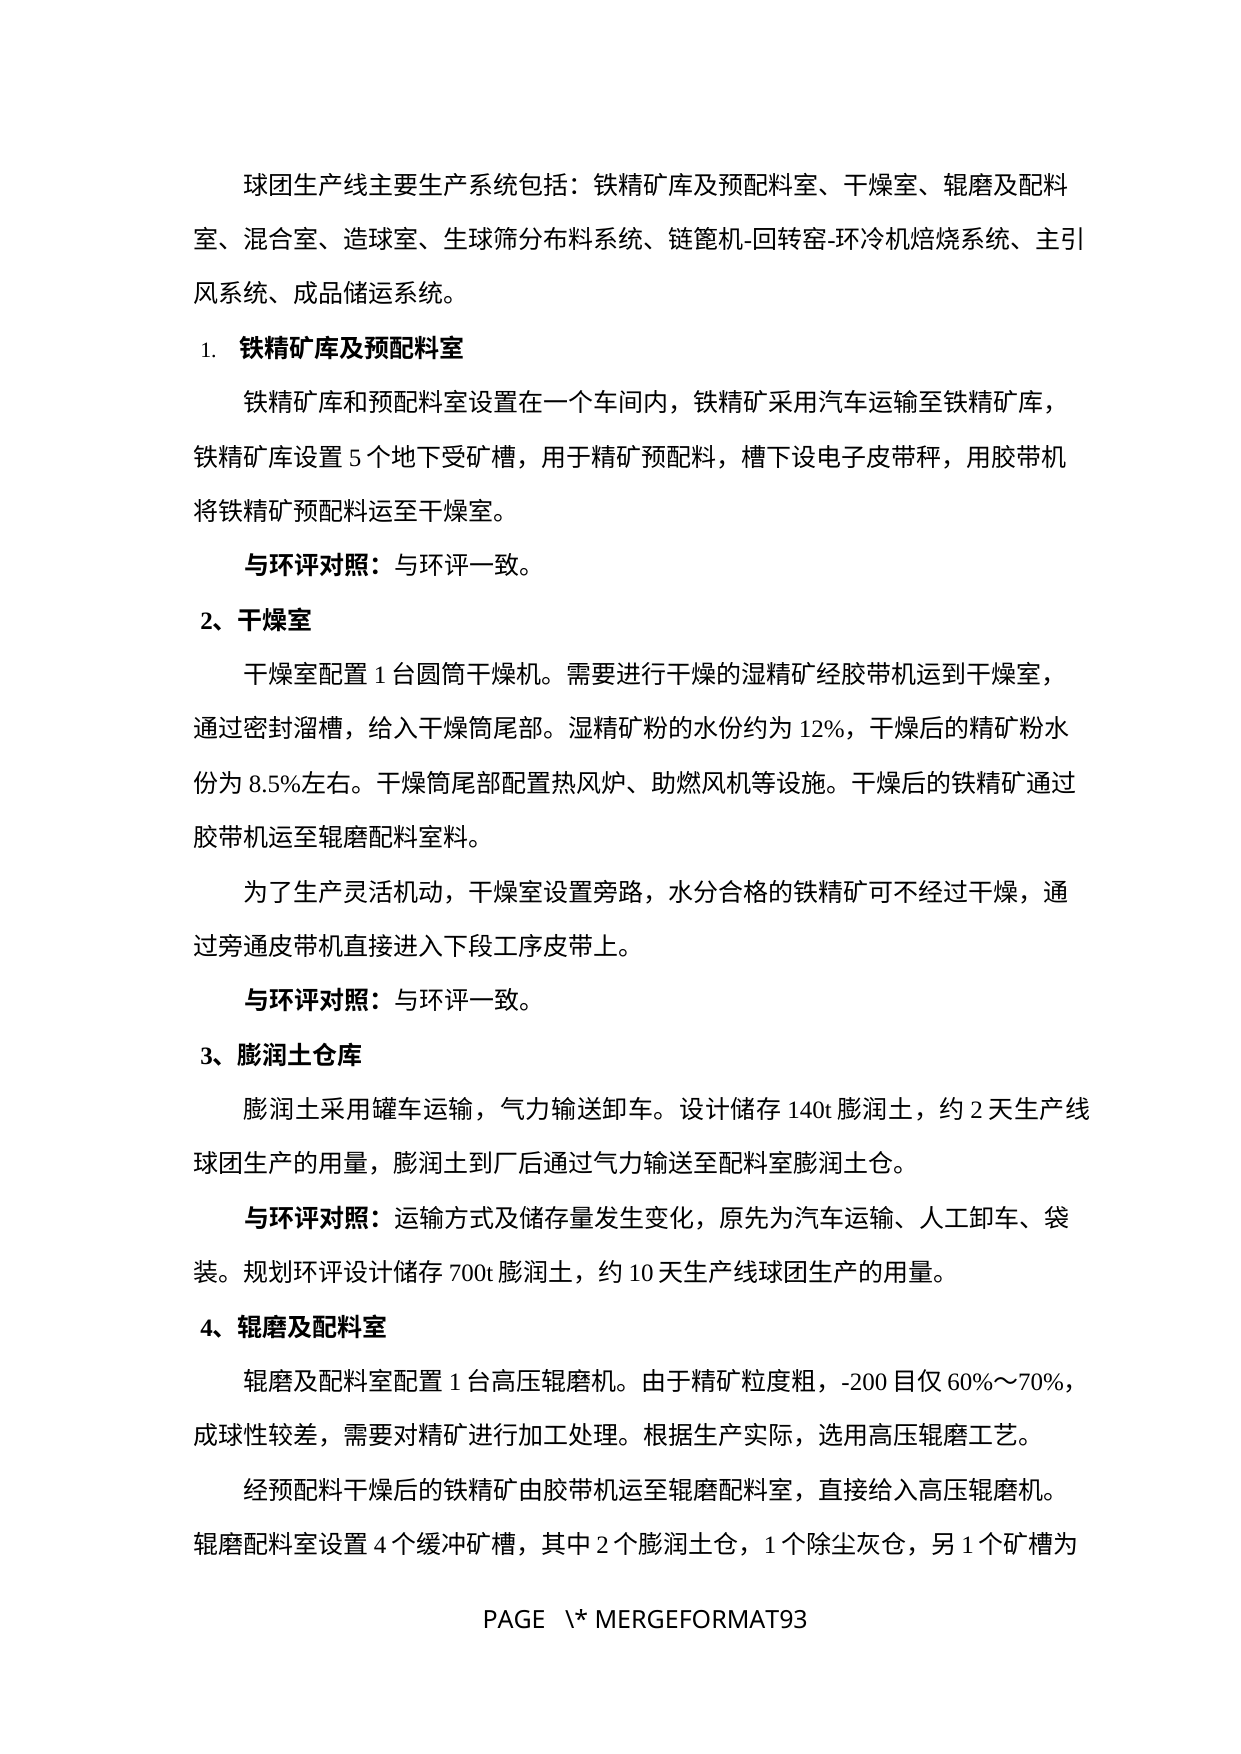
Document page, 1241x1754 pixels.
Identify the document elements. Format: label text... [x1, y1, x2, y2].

text 与环评对照：与环评一致。 [194, 981, 1090, 1017]
text 铁精矿库和预配料室设置在一个车间内，铁精矿采用汽车运输至铁精矿库，铁精矿库设置5个地下受矿槽，用于精矿预配料，槽下设电子皮带秤，用胶带机将铁精矿预配料运至干燥室。 [194, 383, 1090, 528]
text 辊磨及配料室配置1台高压辊磨机。由于精矿粒度粗，-200目仅60%～70%，成球性较差，需要对精矿进行加工处理。根据生产实际，选用高压辊磨工艺。 [194, 1361, 1090, 1452]
text 膨润土采用罐车运输，气力输送卸车。设计储存140t膨润土，约2天生产线球团生产的用量，膨润土到厂后通过气力输送至配料室膨润土仓。 [194, 1089, 1090, 1180]
list 铁精矿库及预配料室 [200, 328, 1090, 364]
text 与环评对照：运输方式及储存量发生变化，原先为汽车运输、人工卸车、袋装。规划环评设计储存700t膨润土，约10天生产线球团生产的用量。 [194, 1198, 1090, 1289]
list 3、膨润土仓库 [150, 1035, 1090, 1071]
list 4、辊磨及配料室 [150, 1307, 1090, 1343]
text 与环评对照：与环评一致。 [194, 546, 1090, 582]
text 干燥室配置1台圆筒干燥机。需要进行干燥的湿精矿经胶带机运到干燥室，通过密封溜槽，给入干燥筒尾部。湿精矿粉的水份约为12%，干燥后的精矿粉水份为8.5%左右。干燥筒尾部配置热风炉、助燃风机等设施。干燥后的铁精矿通过胶带机运至辊磨配料室料。 [194, 654, 1090, 854]
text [194, 1470, 1090, 1561]
list 球团生产线主要生产系统包括：铁精矿库及预配料室、干燥室、辊磨及配料室、混合室、造球室、生球筛分布料系统、链篦机-回转窑-环冷机焙烧系统、主引风系统、成品储运系统。 [194, 165, 1090, 310]
text 为了生产灵活机动，干燥室设置旁路，水分合格的铁精矿可不经过干燥，通过旁通皮带机直接进入下段工序皮带上。 [194, 872, 1090, 963]
list 2、干燥室 [150, 600, 1090, 636]
